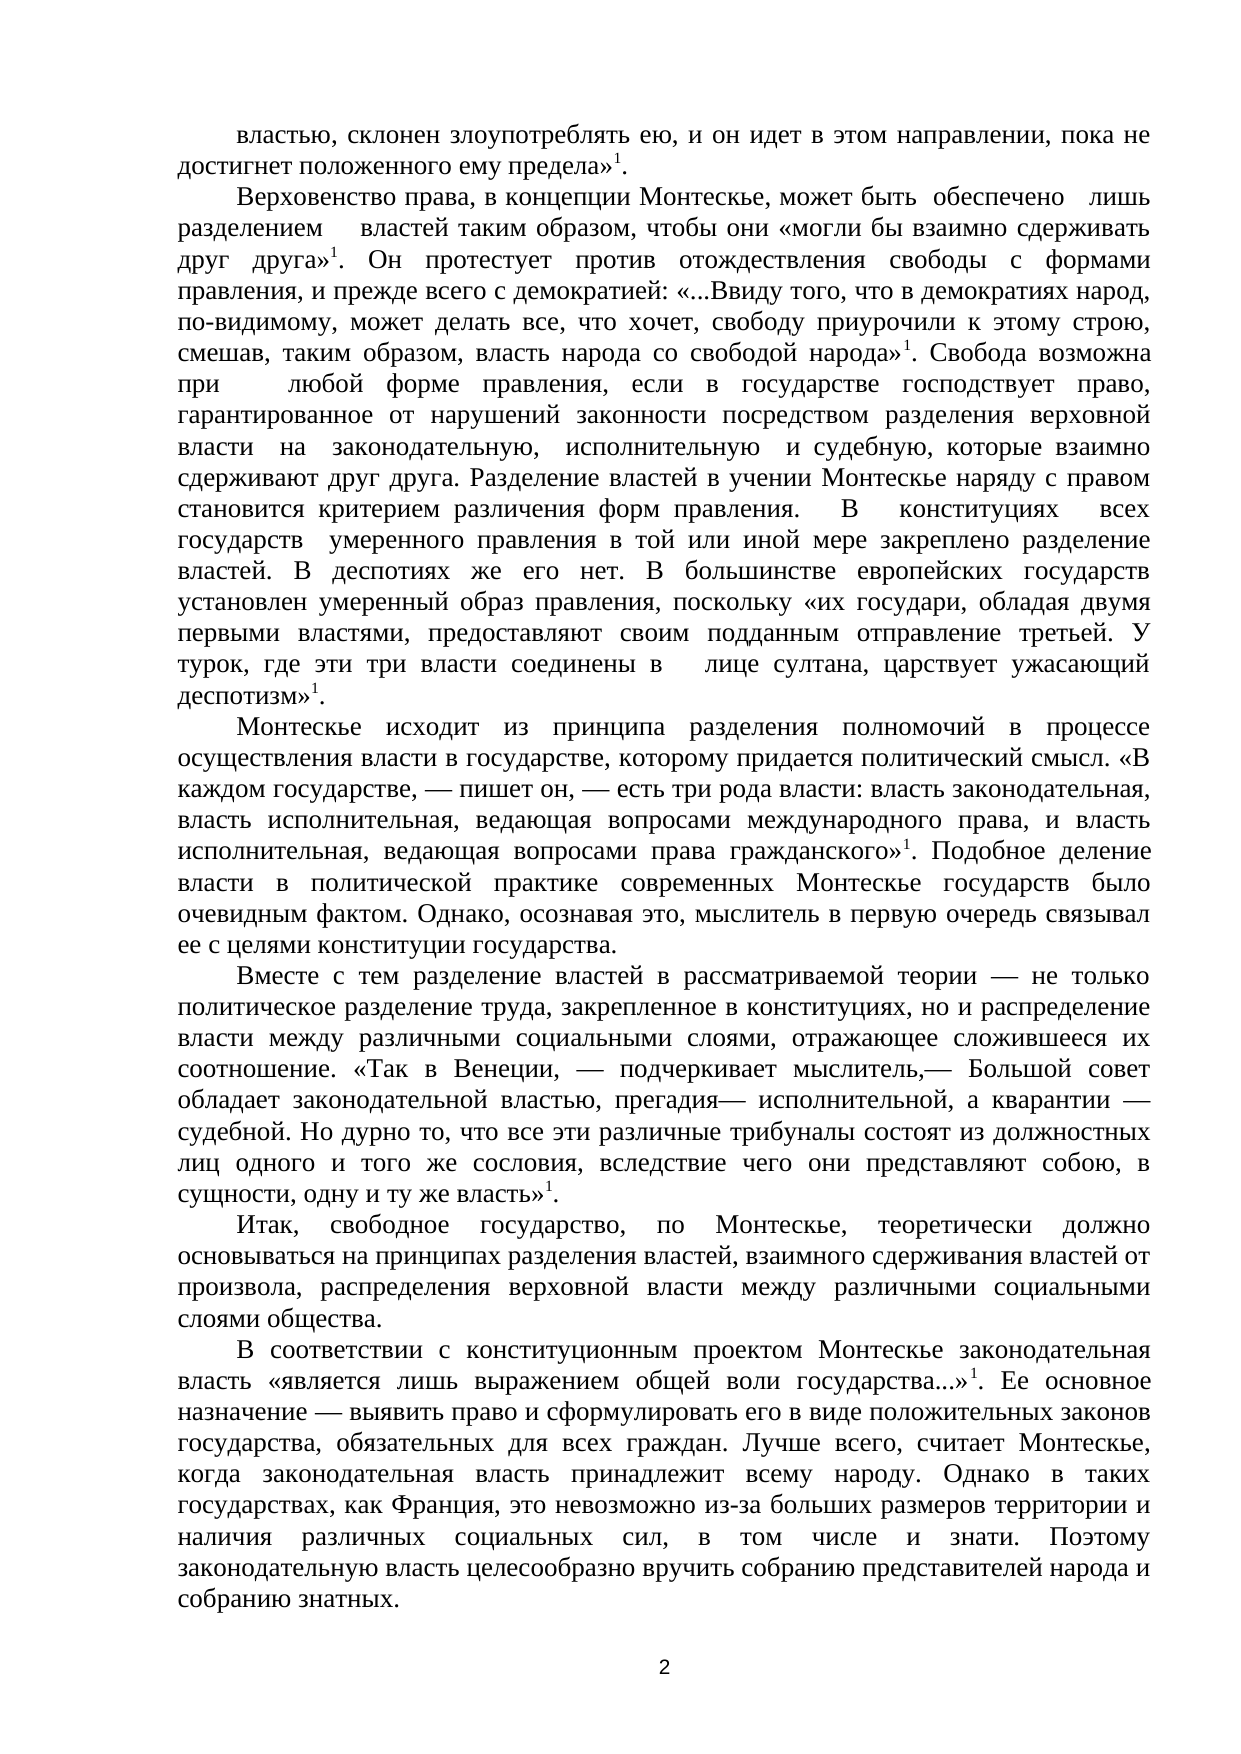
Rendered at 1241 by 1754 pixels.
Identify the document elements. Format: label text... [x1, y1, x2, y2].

text властью, склонен злоупотреблять ею, и он идет в этом направлении, пока не достигнет положенного ему предела»1. [177, 118, 1152, 180]
text Верховенство права, в концепции Монтескье, может быть обеспечено лишь разделением властей таким образом, чтобы они «могли бы взаимно сдерживать друг друга»1. Он протестует против отождествления свободы с формами правления, и прежде всего с демократией: «...Ввиду того, что в демократиях народ, по-видимому, может делать все, что хочет, свободу приурочили к этому строю, смешав, таким образом, власть народа со свободой народа»1. Свобода возможна при любой форме правления, если в государстве господствует право, гарантированное от нарушений законности посредством разделения верховной власти на законодательную, исполнительную и судебную, которые взаимно сдерживают друг друга. Разделение властей в учении Монтескье наряду с правом становится критерием различения форм правления. В конституциях всех государств умеренного правления в той или иной мере закреплено разделение властей. В деспотиях же его нет. В большинстве европейских государств установлен умеренный образ правления, поскольку «их государи, обладая двумя первыми властями, предоставляют своим подданным отправление третьей. У турок, где эти три власти соединены в лице султана, царствует ужасающий деспотизм»1. [177, 180, 1152, 710]
text Вместе с тем разделение властей в рассматриваемой теории — не только политическое разделение труда, закрепленное в конституциях, но и распределение власти между различными социальными слоями, отражающее сложившееся их соотношение. «Так в Венеции, — подчеркивает мыслитель,— Большой совет обладает законодательной властью, прегадия— исполнительной, а кварантии — судебной. Но дурно то, что все эти различные трибуналы состоят из должностных лиц одного и того же сословия, вследствие чего они представляют собою, в сущности, одну и ту же власть»1. [177, 959, 1152, 1208]
text Итак, свободное государство, по Монтескье, теоретически должно основываться на принципах разделения властей, взаимного сдерживания властей от произвола, распределения верховной власти между различными социальными слоями общества. [177, 1208, 1152, 1333]
text В соответствии с конституционным проектом Монтескье законодательная власть «является лишь выражением общей воли государства...»1. Ее основное назначение — выявить право и сформулировать его в виде положительных законов государства, обязательных для всех граждан. Лучше всего, считает Монтескье, когда законодательная власть принадлежит всему народу. Однако в таких государствах, как Франция, это невозможно из-за больших размеров территории и наличия различных социальных сил, в том числе и знати. Поэтому законодательную власть целесообразно вручить собранию представителей народа и собранию знатных. [177, 1333, 1152, 1613]
text Монтескье исходит из принципа разделения полномочий в процессе осуществления власти в государстве, которому придается политический смысл. «В каждом государстве, — пишет он, — есть три рода власти: власть законодательная, власть исполнительная, ведающая вопросами международного права, и власть исполнительная, ведающая вопросами права гражданского»1. Подобное деление власти в политической практике современных Монтескье государств было очевидным фактом. Однако, осознавая это, мыслитель в первую очередь связывал ее с целями конституции государства. [177, 710, 1152, 959]
